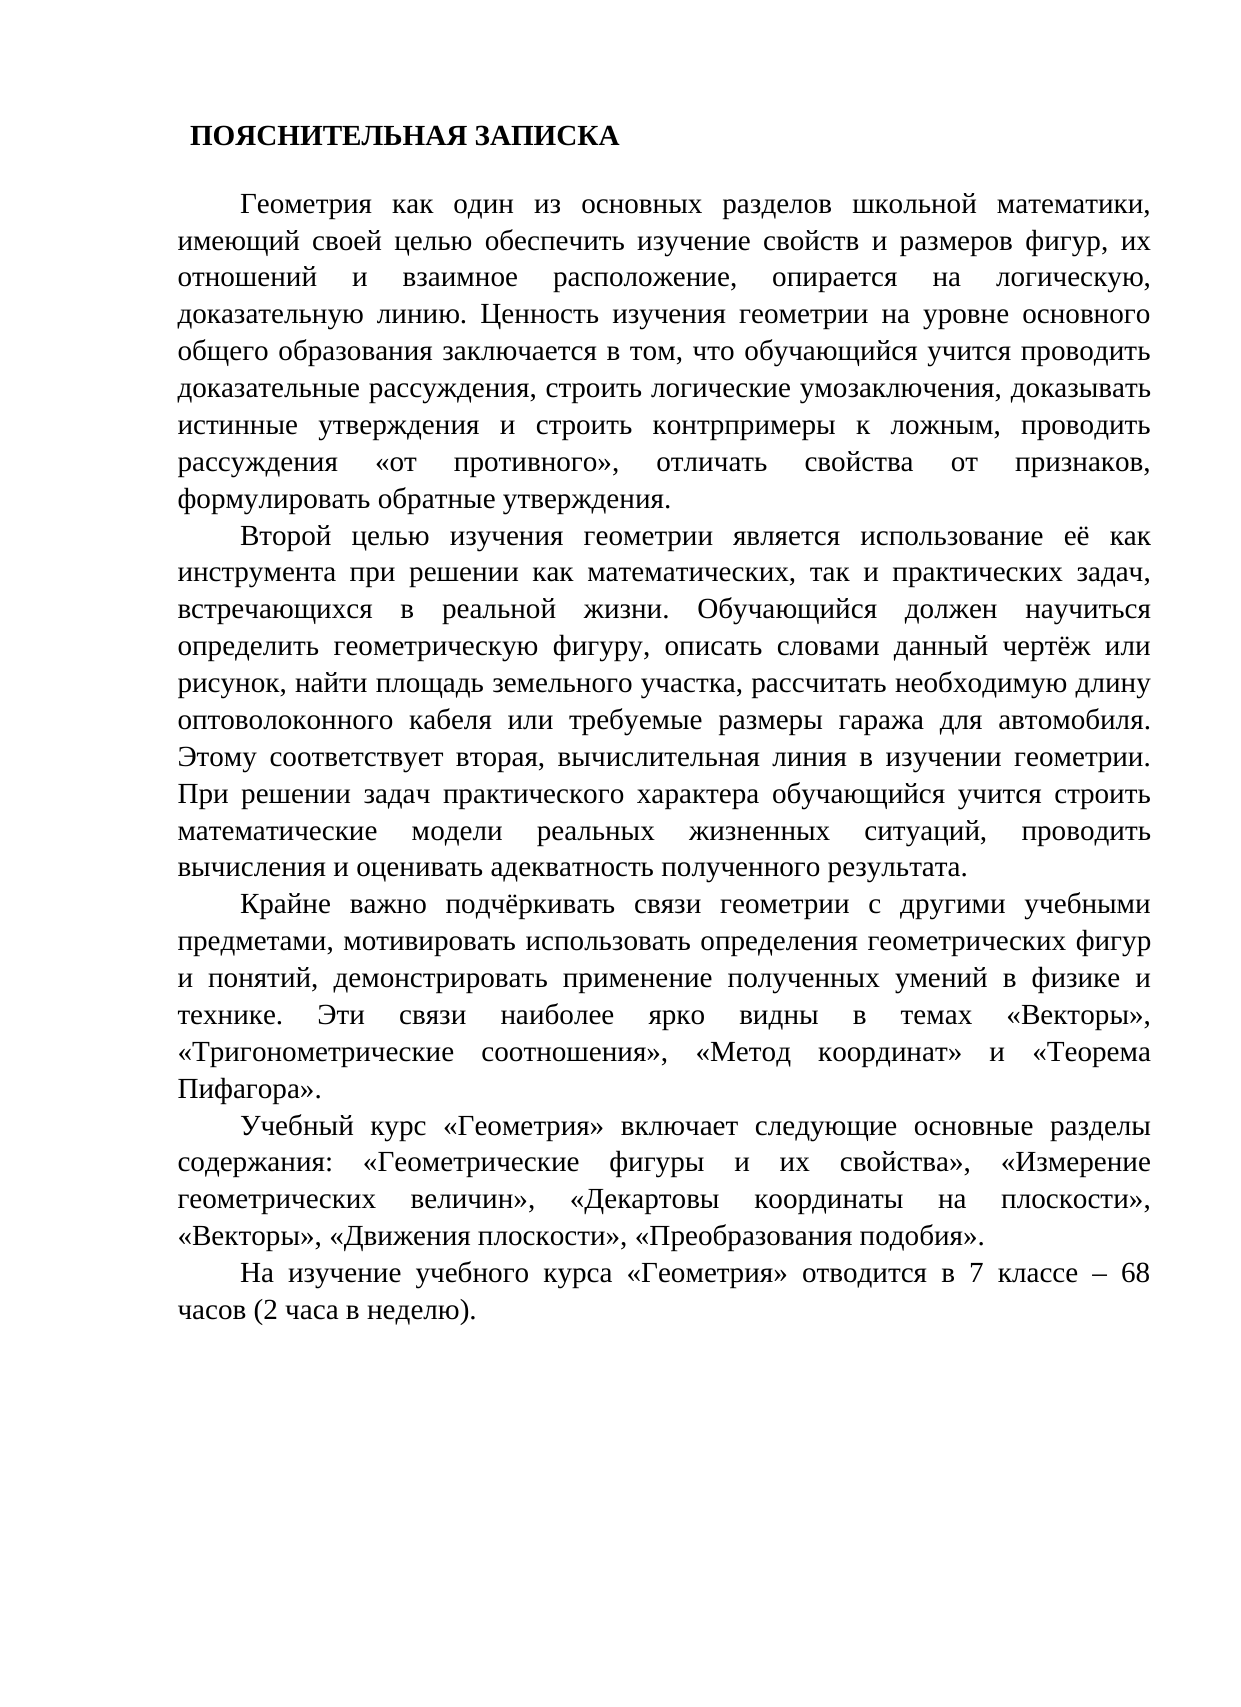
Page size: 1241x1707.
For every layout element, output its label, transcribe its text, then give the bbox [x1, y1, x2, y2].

text Крайне важно подчёркивать связи геометрии с другими учебными предметами, мотивировать использовать определения геометрических фигур и понятий, демонстрировать применение полученных умений в физике и технике. Эти связи наиболее ярко видны в темах «Векторы», «Тригонометрические соотношения», «Метод координат» и «Теорема Пифагора». [177, 886, 1152, 1104]
text Учебный курс «Геометрия» включает следующие основные разделы содержания: «Геометрические фигуры и их свойства», «Измерение геометрических величин», «Декартовы координаты на плоскости», «Векторы», «Движения плоскости», «Преобразования подобия». [177, 1108, 1152, 1252]
text На изучение учебного курса «Геометрия» отводится в 7 классе – 68 часов (2 часа в неделю). [177, 1255, 1152, 1326]
text Геометрия как один из основных разделов школьной математики, имеющий своей целью обеспечить изучение свойств и размеров фигур, их отношений и взаимное расположение, опирается на логическую, доказательную линию. Ценность изучения геометрии на уровне основного общего образования заключается в том, что обучающийся учится проводить доказательные рассуждения, строить логические умозаключения, доказывать истинные утверждения и строить контрпримеры к ложным, проводить рассуждения «от противного», отличать свойства от признаков, формулировать обратные утверждения. [177, 186, 1152, 514]
text Второй целью изучения геометрии является использование её как инструмента при решении как математических, так и практических задач, встречающихся в реальной жизни. Обучающийся должен научиться определить геометрическую фигуру, описать словами данный чертёж или рисунок, найти площадь земельного участка, рассчитать необходимую длину оптоволоконного кабеля или требуемые размеры гаража для автомобиля. Этому соответствует вторая, вычислительная линия в изучении геометрии. При решении задач практического характера обучающийся учится строить математические модели реальных жизненных ситуаций, проводить вычисления и оценивать адекватность полученного результата. [177, 518, 1152, 883]
text ПОЯСНИТЕЛЬНАЯ ЗАПИСКА [190, 118, 1152, 152]
